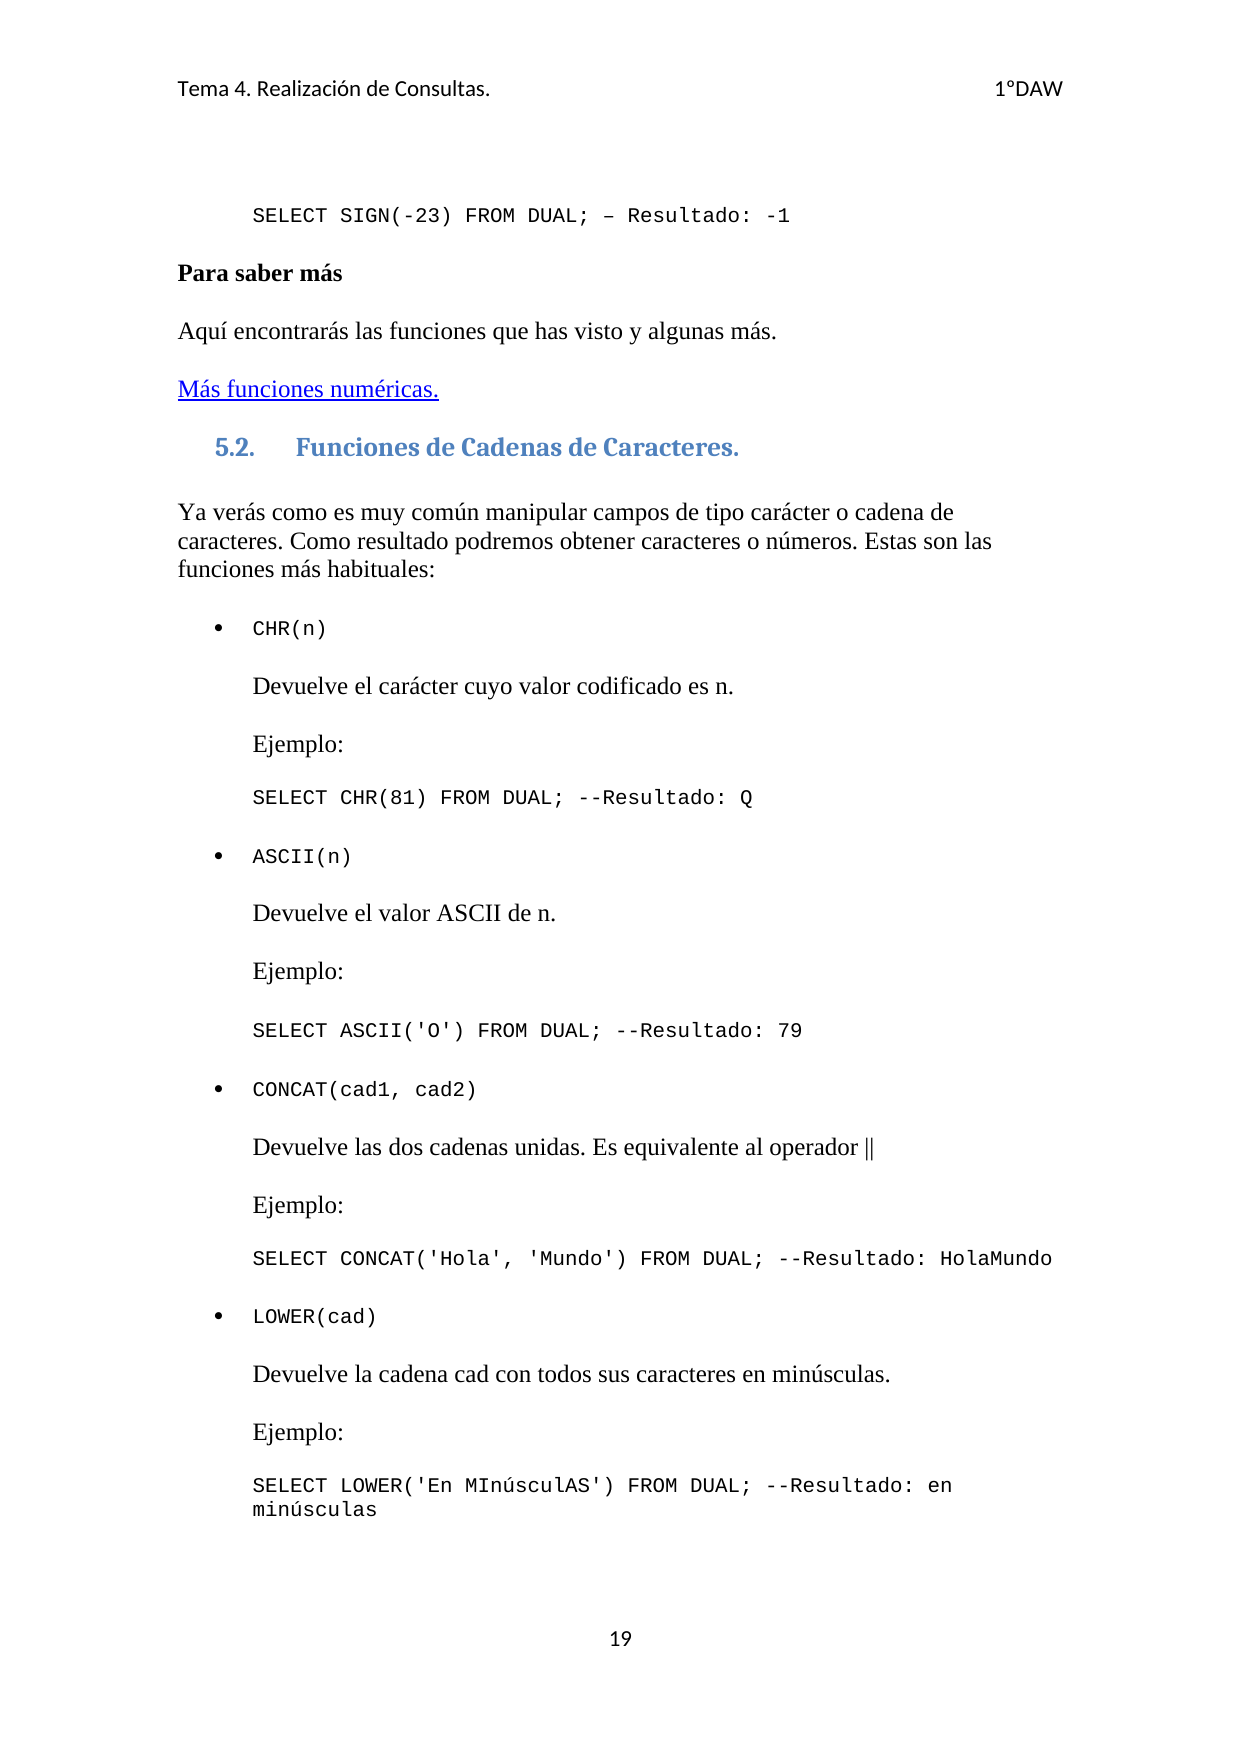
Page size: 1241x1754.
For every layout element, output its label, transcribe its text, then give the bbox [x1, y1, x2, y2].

text SELECT CHR(81) FROM DUAL; --Resultado: Q [252, 787, 1063, 811]
text Devuelve la cadena cad con todos sus caracteres en minúsculas. [252, 1359, 1063, 1388]
text Ejemplo: [252, 956, 1063, 985]
list CHR(n) [215, 612, 1063, 642]
text Ya verás como es muy común manipular campos de tipo carácter o cadena de caracteres. Como resultado podremos obtener caracteres o números. Estas son las funciones más habituales: [177, 497, 1063, 583]
text Devuelve el valor ASCII de n. [252, 898, 1063, 927]
list LOWER(cad) [215, 1301, 1063, 1330]
text Aquí encontrarás las funciones que has visto y algunas más. [177, 316, 1063, 345]
text Ejemplo: [252, 1417, 1063, 1446]
text SELECT CONCAT('Hola', 'Mundo') FROM DUAL; --Resultado: HolaMundo [252, 1248, 1063, 1271]
text SELECT LOWER('En MInúsculAS') FROM DUAL; --Resultado: en minúsculas [252, 1475, 1063, 1522]
text SELECT SIGN(-23) FROM DUAL; – Resultado: -1 [252, 206, 1063, 229]
text Devuelve el carácter cuyo valor codificado es n. [252, 671, 1063, 700]
text Ejemplo: [252, 1190, 1063, 1218]
text SELECT ASCII('O') FROM DUAL; --Resultado: 79 [252, 1014, 1063, 1044]
list CONCAT(cad1, cad2) [215, 1073, 1063, 1103]
list ASCII(n) [215, 840, 1063, 869]
subtitle Funciones de Cadenas de Caracteres. [215, 432, 1063, 463]
text Más funciones numéricas. [177, 374, 1063, 403]
text Para saber más [177, 258, 1063, 287]
text Ejemplo: [252, 729, 1063, 758]
text Devuelve las dos cadenas unidas. Es equivalente al operador || [252, 1132, 1063, 1161]
